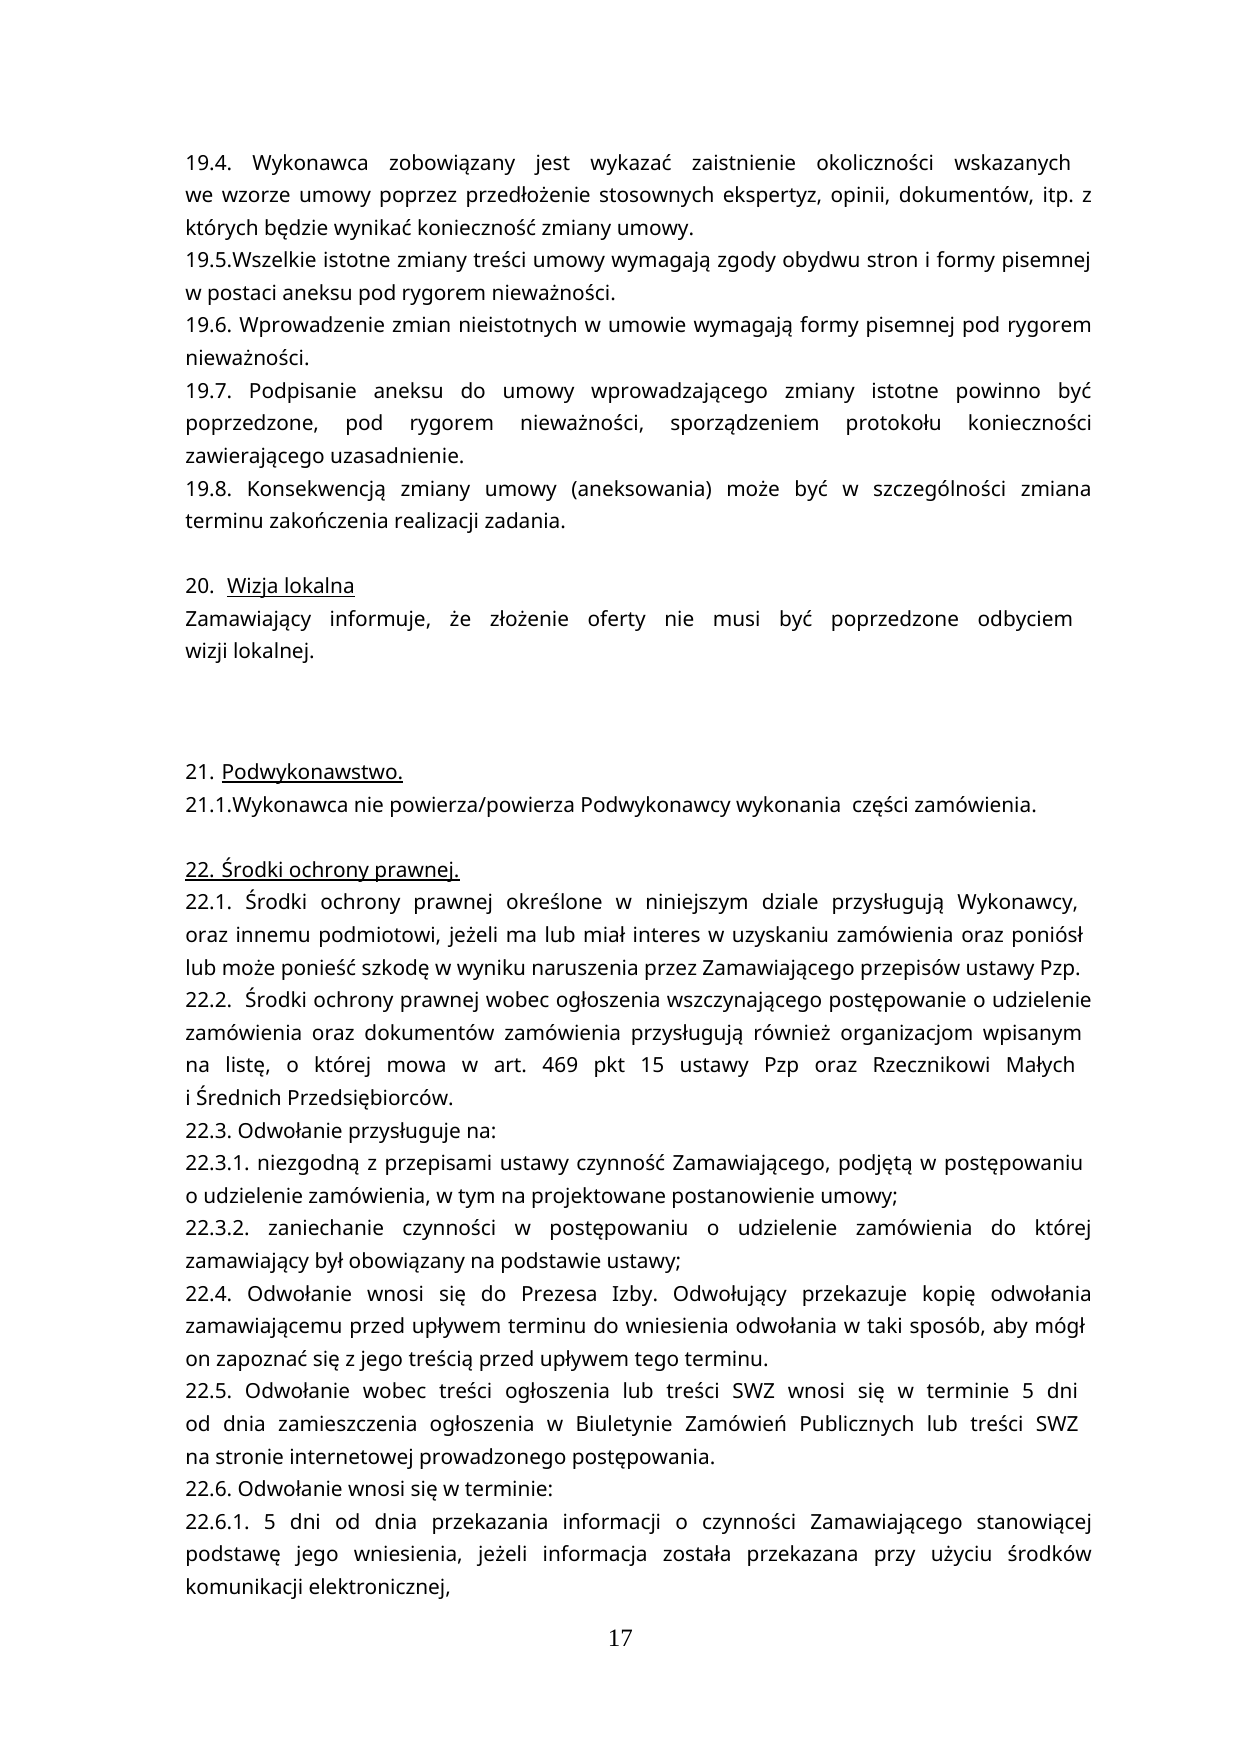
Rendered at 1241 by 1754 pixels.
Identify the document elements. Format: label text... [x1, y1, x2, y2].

text 21. Podwykonawstwo. [185, 757, 1093, 786]
text 22.3. Odwołanie przysługuje na: [185, 1116, 1093, 1144]
text 22. Środki ochrony prawnej. [185, 855, 1093, 883]
text 19.7. Podpisanie aneksu do umowy wprowadzającego zmiany istotne powinno być poprzedzone, pod rygorem nieważności, sporządzeniem protokołu konieczności zawierającego uzasadnienie. [185, 376, 1093, 469]
text 22.5. Odwołanie wobec treści ogłoszenia lub treści SWZ wnosi się w terminie 5 dni od dnia zamieszczenia ogłoszenia w Biuletynie Zamówień Publicznych lub treści SWZ na stronie internetowej prowadzonego postępowania. [185, 1377, 1093, 1470]
text 22.2. Środki ochrony prawnej wobec ogłoszenia wszczynającego postępowanie o udzielenie zamówienia oraz dokumentów zamówienia przysługują również organizacjom wpisanym na listę, o której mowa w art. 469 pkt 15 ustawy Pzp oraz Rzecznikowi Małych i Średnich Przedsiębiorców. [185, 985, 1093, 1112]
text 22.6.1. 5 dni od dnia przekazania informacji o czynności Zamawiającego stanowiącej podstawę jego wniesienia, jeżeli informacja została przekazana przy użyciu środków komunikacji elektronicznej, [185, 1507, 1093, 1601]
text 19.8. Konsekwencją zmiany umowy (aneksowania) może być w szczególności zmiana terminu zakończenia realizacji zadania. [185, 474, 1093, 535]
text 22.4. Odwołanie wnosi się do Prezesa Izby. Odwołujący przekazuje kopię odwołania zamawiającemu przed upływem terminu do wniesienia odwołania w taki sposób, aby mógł on zapoznać się z jego treścią przed upływem tego terminu. [185, 1279, 1093, 1372]
text 19.5.Wszelkie istotne zmiany treści umowy wymagają zgody obydwu stron i formy pisemnej w postaci aneksu pod rygorem nieważności. [185, 245, 1093, 306]
text 21.1.Wykonawca nie powierza/powierza Podwykonawcy wykonania części zamówienia. [185, 790, 1093, 818]
text 19.6. Wprowadzenie zmian nieistotnych w umowie wymagają formy pisemnej pod rygorem nieważności. [185, 311, 1093, 372]
text 22.6. Odwołanie wnosi się w terminie: [185, 1474, 1093, 1503]
text 22.3.2. zaniechanie czynności w postępowaniu o udzielenie zamówienia do której zamawiający był obowiązany na podstawie ustawy; [185, 1213, 1093, 1274]
text 20. Wizja lokalna [185, 571, 1093, 600]
text 19.4. Wykonawca zobowiązany jest wykazać zaistnienie okoliczności wskazanych we wzorze umowy poprzez przedłożenie stosownych ekspertyz, opinii, dokumentów, itp. z których będzie wynikać konieczność zmiany umowy. [185, 148, 1093, 241]
text Zamawiający informuje, że złożenie oferty nie musi być poprzedzone odbyciem wizji lokalnej. [185, 604, 1093, 665]
text 22.3.1. niezgodną z przepisami ustawy czynność Zamawiającego, podjętą w postępowaniu o udzielenie zamówienia, w tym na projektowane postanowienie umowy; [185, 1148, 1093, 1209]
text 22.1. Środki ochrony prawnej określone w niniejszym dziale przysługują Wykonawcy, oraz innemu podmiotowi, jeżeli ma lub miał interes w uzyskaniu zamówienia oraz poniósł lub może ponieść szkodę w wyniku naruszenia przez Zamawiającego przepisów ustawy Pzp. [185, 887, 1093, 981]
